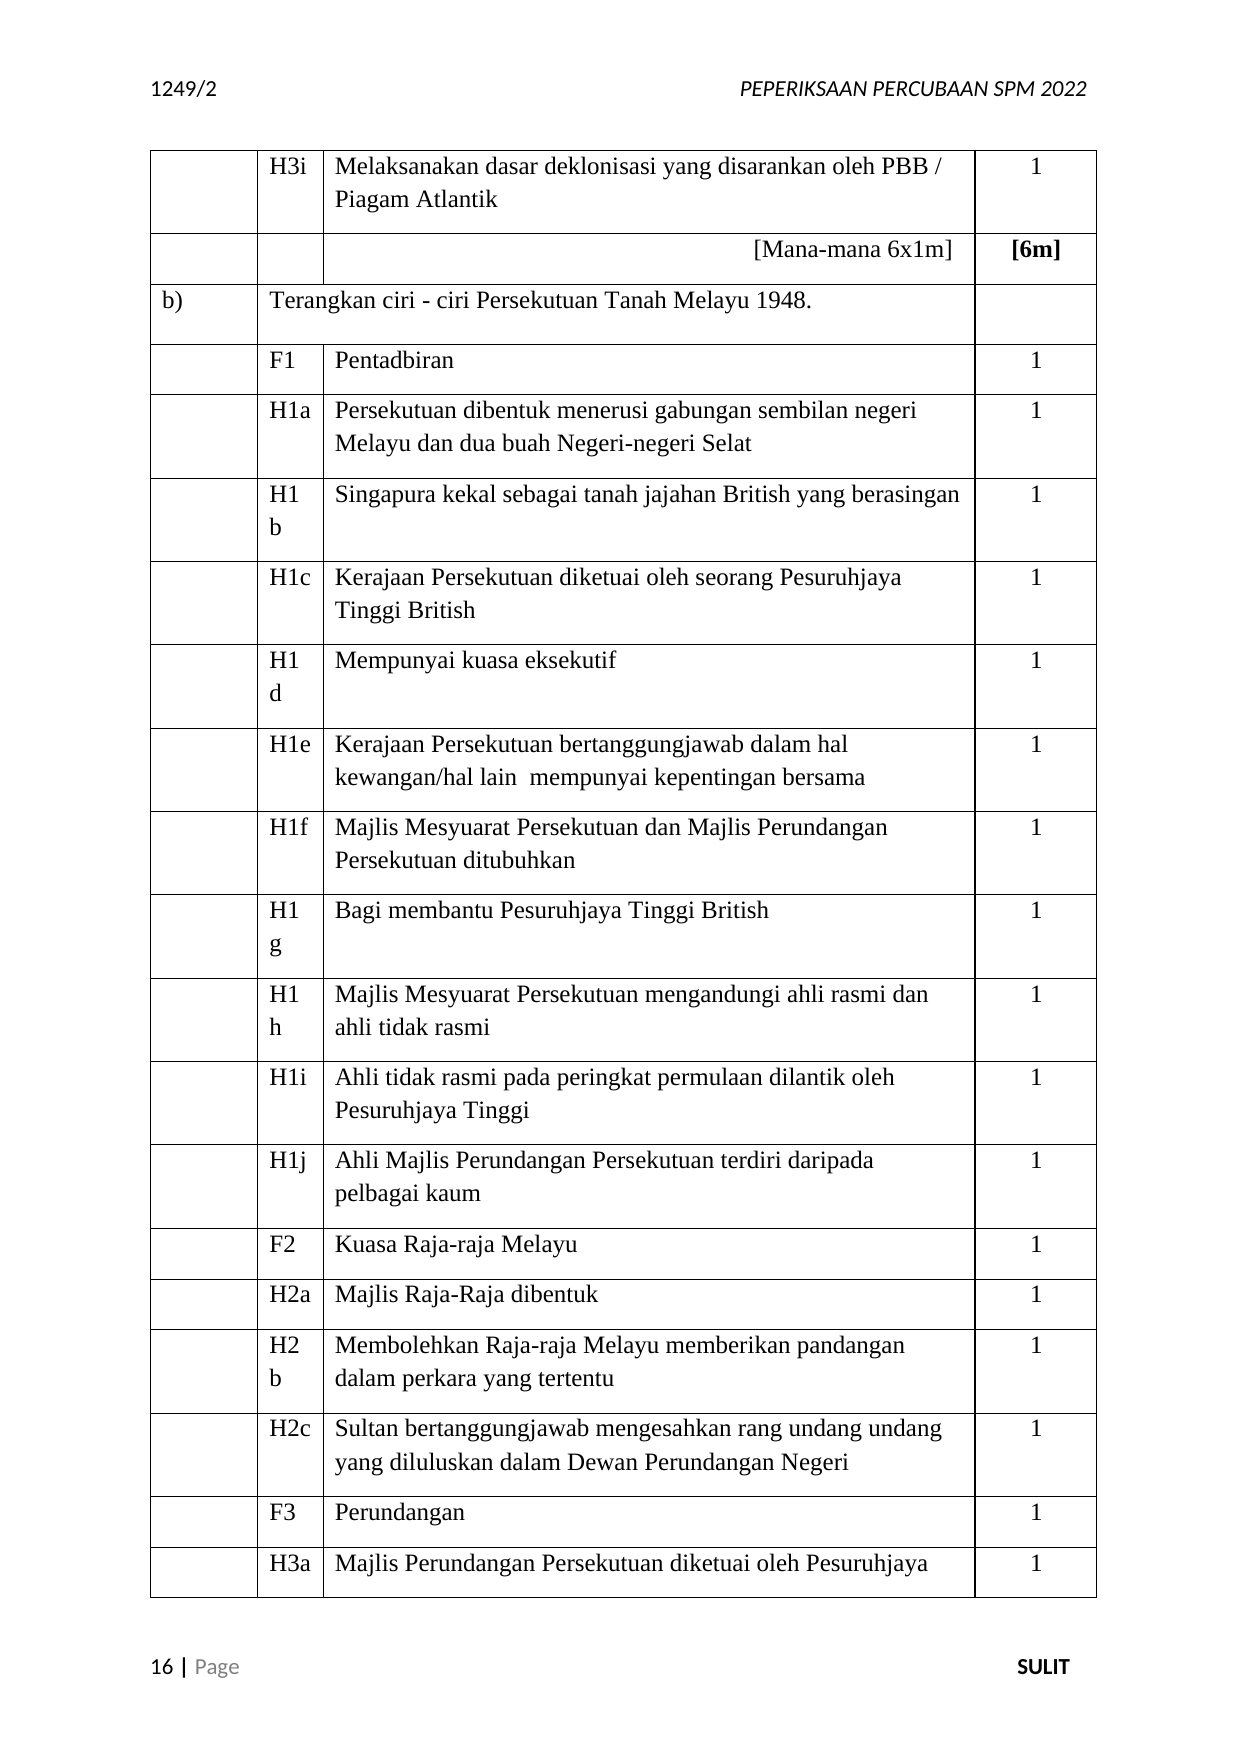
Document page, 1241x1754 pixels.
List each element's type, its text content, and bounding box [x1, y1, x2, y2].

table_cell H1j [258, 1145, 323, 1228]
table_cell 1 [976, 979, 1096, 1061]
table_cell 1 [976, 729, 1096, 811]
table_cell Mempunyai kuasa eksekutif [324, 645, 974, 728]
table_cell [151, 1280, 257, 1329]
table_cell 1 [976, 1229, 1096, 1278]
table_cell H1h [258, 979, 323, 1061]
table_cell [258, 234, 323, 284]
table_cell [Mana-mana 6x1m] [324, 234, 974, 284]
table_cell 1 [976, 151, 1096, 233]
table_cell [324, 1548, 974, 1597]
table_cell [151, 395, 257, 478]
table_cell Melaksanakan dasar deklonisasi yang disarankan oleh PBB / Piagam Atlantik [324, 151, 974, 233]
table_cell b) [151, 285, 257, 344]
table_cell 1 [976, 345, 1096, 394]
table_cell 1 [976, 1497, 1096, 1547]
table_cell Majlis Mesyuarat Persekutuan mengandungi ahli rasmi dan ahli tidak rasmi [324, 979, 974, 1061]
table_cell Pentadbiran [324, 345, 974, 394]
table_cell H1e [258, 729, 323, 811]
table_cell [151, 895, 257, 978]
table_cell H1b [258, 479, 323, 561]
table_cell Membolehkan Raja-raja Melayu memberikan pandangan dalam perkara yang tertentu [324, 1330, 974, 1412]
table_cell 1 [976, 562, 1096, 644]
table_cell H1f [258, 812, 323, 894]
table_cell [151, 645, 257, 728]
table_cell [151, 1145, 257, 1228]
table_cell H3i [258, 151, 323, 233]
table_cell Singapura kekal sebagai tanah jajahan British yang berasingan [324, 479, 974, 561]
table_cell Terangkan ciri - ciri Persekutuan Tanah Melayu 1948. [258, 285, 974, 344]
table_cell Majlis Raja-Raja dibentuk [324, 1280, 974, 1329]
table_cell Persekutuan dibentuk menerusi gabungan sembilan negeri Melayu dan dua buah Negeri-negeri Selat [324, 395, 974, 478]
table_cell 1 [976, 1414, 1096, 1496]
table_cell [151, 729, 257, 811]
table_cell 1 [976, 1548, 1096, 1597]
table_cell H2b [258, 1330, 323, 1412]
table_cell [151, 1497, 257, 1547]
table_cell F3 [258, 1497, 323, 1547]
table_cell H1a [258, 395, 323, 478]
table_cell H2a [258, 1280, 323, 1329]
table_cell [151, 151, 257, 233]
table_cell Ahli Majlis Perundangan Persekutuan terdiri daripada pelbagai kaum [324, 1145, 974, 1228]
table_cell [151, 1229, 257, 1278]
table_cell Ahli tidak rasmi pada peringkat permulaan dilantik oleh Pesuruhjaya Tinggi [324, 1062, 974, 1144]
table_cell F2 [258, 1229, 323, 1278]
table_cell H2c [258, 1414, 323, 1496]
table_cell Bagi membantu Pesuruhjaya Tinggi British [324, 895, 974, 978]
table_cell Kuasa Raja-raja Melayu [324, 1229, 974, 1278]
table_cell F1 [258, 345, 323, 394]
table_cell [151, 812, 257, 894]
table_cell 1 [976, 395, 1096, 478]
table_cell [151, 1062, 257, 1144]
table_cell [151, 562, 257, 644]
table_cell [151, 345, 257, 394]
table_cell Majlis Mesyuarat Persekutuan dan Majlis Perundangan Persekutuan ditubuhkan [324, 812, 974, 894]
table_cell 1 [976, 812, 1096, 894]
table_cell [6m] [976, 234, 1096, 284]
table_cell Perundangan [324, 1497, 974, 1547]
table_cell [151, 1548, 257, 1597]
table_cell H1i [258, 1062, 323, 1144]
table_cell Sultan bertanggungjawab mengesahkan rang undang undang yang diluluskan dalam Dewan Perundangan Negeri [324, 1414, 974, 1496]
table_cell [151, 479, 257, 561]
table_cell 1 [976, 479, 1096, 561]
table_cell [151, 1414, 257, 1496]
table_cell H3a [258, 1548, 323, 1597]
table_cell 1 [976, 1145, 1096, 1228]
table_cell 1 [976, 645, 1096, 728]
table_cell 1 [976, 1330, 1096, 1412]
table_cell H1g [258, 895, 323, 978]
table_cell 1 [976, 1280, 1096, 1329]
table_cell [151, 234, 257, 284]
table_cell 1 [976, 1062, 1096, 1144]
table_cell Kerajaan Persekutuan bertanggungjawab dalam hal kewangan/hal lain mempunyai kepentingan bersama [324, 729, 974, 811]
table_cell H1c [258, 562, 323, 644]
table_cell 1 [976, 895, 1096, 978]
table_cell H1d [258, 645, 323, 728]
table_cell [151, 979, 257, 1061]
table_cell [151, 1330, 257, 1412]
table_cell [976, 285, 1096, 344]
table_cell Kerajaan Persekutuan diketuai oleh seorang Pesuruhjaya Tinggi British [324, 562, 974, 644]
